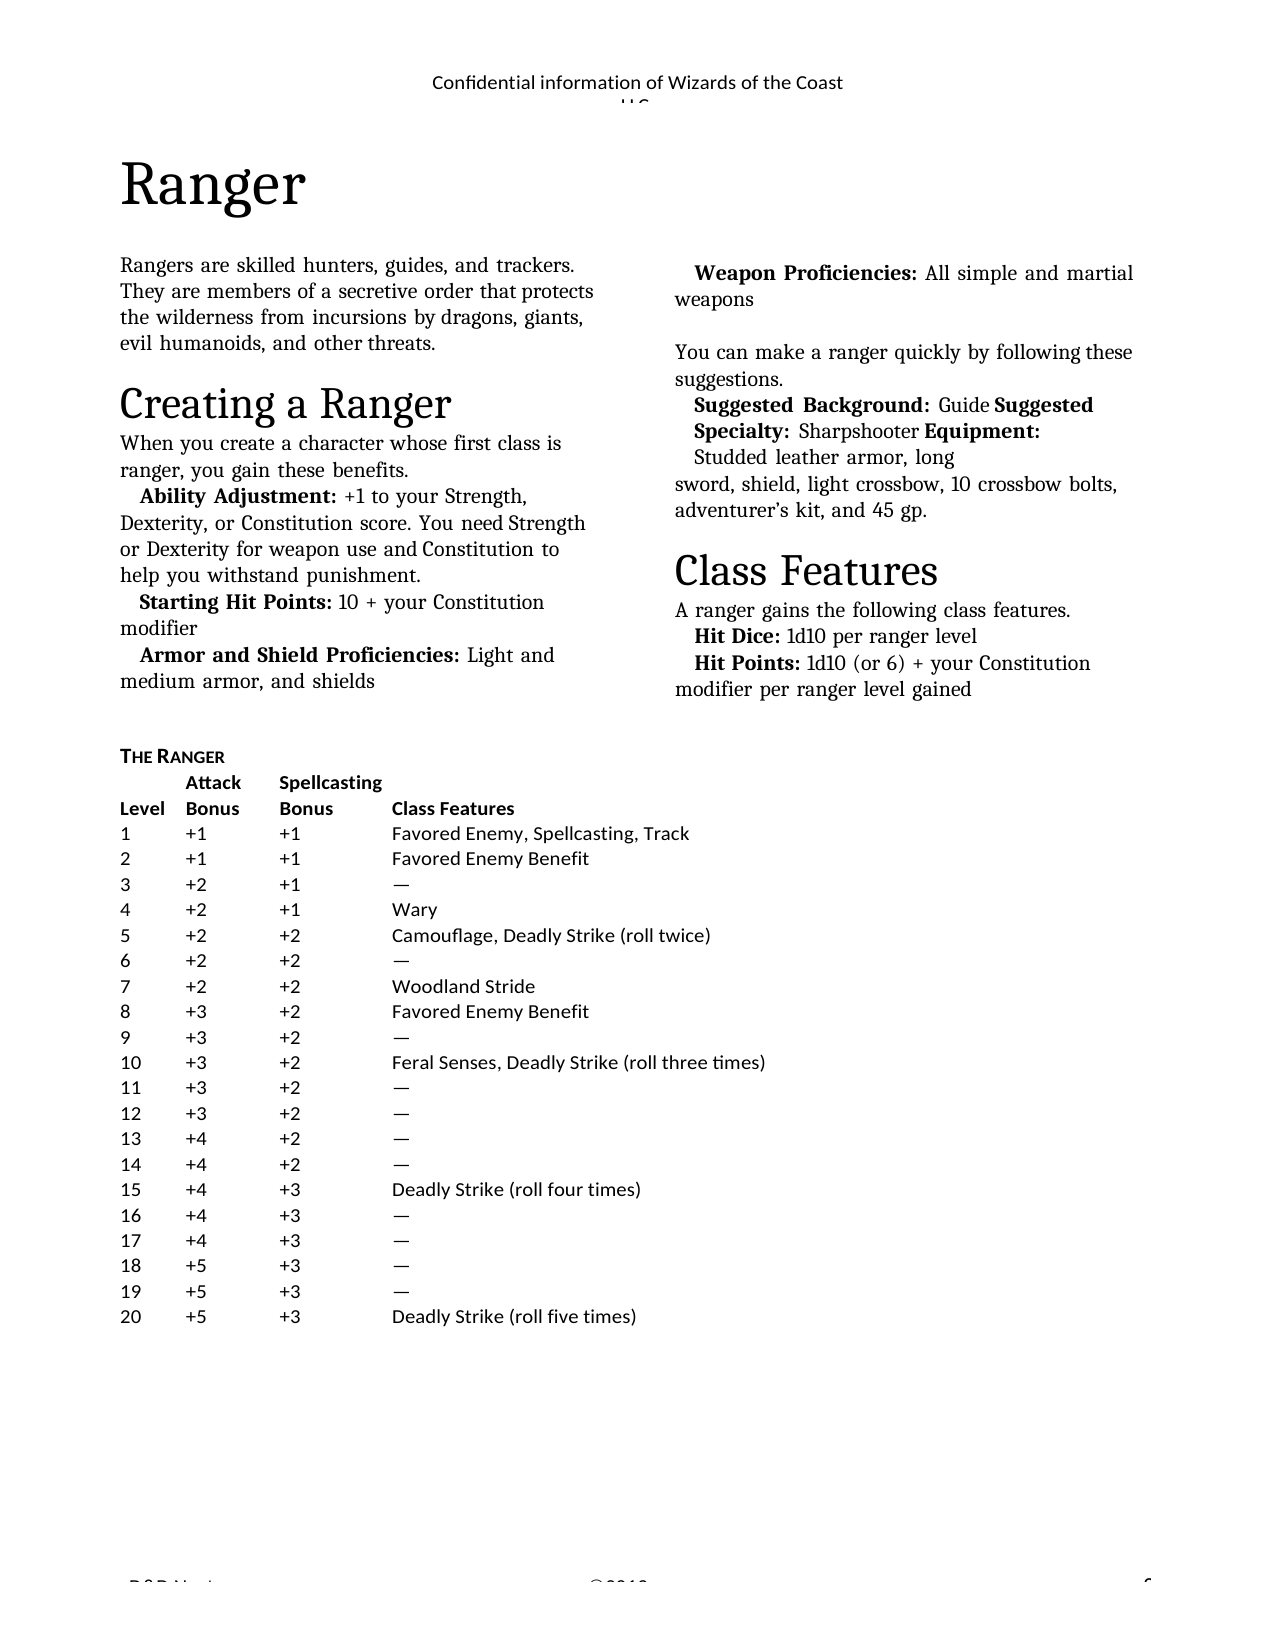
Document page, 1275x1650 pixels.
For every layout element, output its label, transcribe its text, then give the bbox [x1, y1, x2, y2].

text 4 +2 +1 Wary [120, 897, 1167, 921]
text 16 +4 +3 — [120, 1203, 1167, 1227]
text You can make a ranger quickly by following these suggestions. [675, 340, 1143, 391]
text modifier [120, 616, 599, 641]
text Starting Hit Points: 10 + your Constitution [139, 589, 599, 615]
text Level Bonus Bonus Class Features [120, 796, 1167, 820]
text 17 +4 +3 — [120, 1228, 1167, 1252]
text When you create a character whose first class is ranger, you gain these benefits. [120, 431, 587, 482]
text Armor and Shield Proficiencies: Light and medium armor, and shields [120, 643, 570, 694]
text 6 +2 +2 — [120, 948, 1167, 972]
text Hit Points: 1d10 (or 6) + your Constitution modifier per ranger level gained [675, 650, 1118, 702]
text 3 +2 +1 — [120, 872, 1167, 896]
text 15 +4 +3 Deadly Strike (roll four times) [120, 1177, 1167, 1202]
subtitle Class Features [675, 545, 1167, 597]
text Weapon Proficiencies: All simple and martial weapons [675, 260, 1158, 312]
text 20 +5 +3 Deadly Strike (roll five times) [120, 1304, 1167, 1329]
text 14 +4 +2 — [120, 1152, 1167, 1176]
text Rangers are skilled hunters, guides, and trackers. They are members of a secretive order that protects the wilderness from incursions by dragons, giants, evil humanoids, and other threats. [120, 253, 599, 356]
text 8 +3 +2 Favored Enemy Benefit [120, 999, 1167, 1023]
subtitle Creating a Ranger [120, 378, 599, 429]
text 19 +5 +3 — [120, 1279, 1167, 1303]
text Hit Dice: 1d10 per ranger level [694, 624, 1167, 649]
text Dexterity, or Constitution score. You need Strength or Dexterity for weapon use and Constitution to help you withstand punishment. [120, 510, 587, 588]
text 5 +2 +2 Camouflage, Deadly Strike (roll twice) [120, 923, 1167, 947]
text 1 +1 +1 Favored Enemy, Spellcasting, Track [120, 821, 1167, 845]
text A ranger gains the following class features. [675, 598, 1167, 623]
text Ability Adjustment: +1 to your Strength, [139, 484, 599, 509]
text 12 +3 +2 — [120, 1101, 1167, 1125]
text Suggested Background: Guide Suggested Specialty: Sharpshooter Equipment: Studded leather armor, long [694, 393, 1096, 470]
text 18 +5 +3 — [120, 1253, 1167, 1278]
text THE RANGER [120, 742, 1167, 769]
text 10 +3 +2 Feral Senses, Deadly Strike (roll three times) [120, 1050, 1167, 1074]
text Attack Spellcasting [108, 770, 459, 794]
text sword, shield, light crossbow, 10 crossbow bolts, adventurer’s kit, and 45 gp. [675, 471, 1151, 523]
text 13 +4 +2 — [120, 1126, 1167, 1151]
text 2 +1 +1 Favored Enemy Benefit [120, 846, 1167, 870]
subtitle Ranger [120, 148, 1167, 220]
text 7 +2 +2 Woodland Stride [120, 974, 1167, 998]
text 9 +3 +2 — [120, 1025, 1167, 1049]
text 11 +3 +2 — [120, 1075, 1167, 1099]
